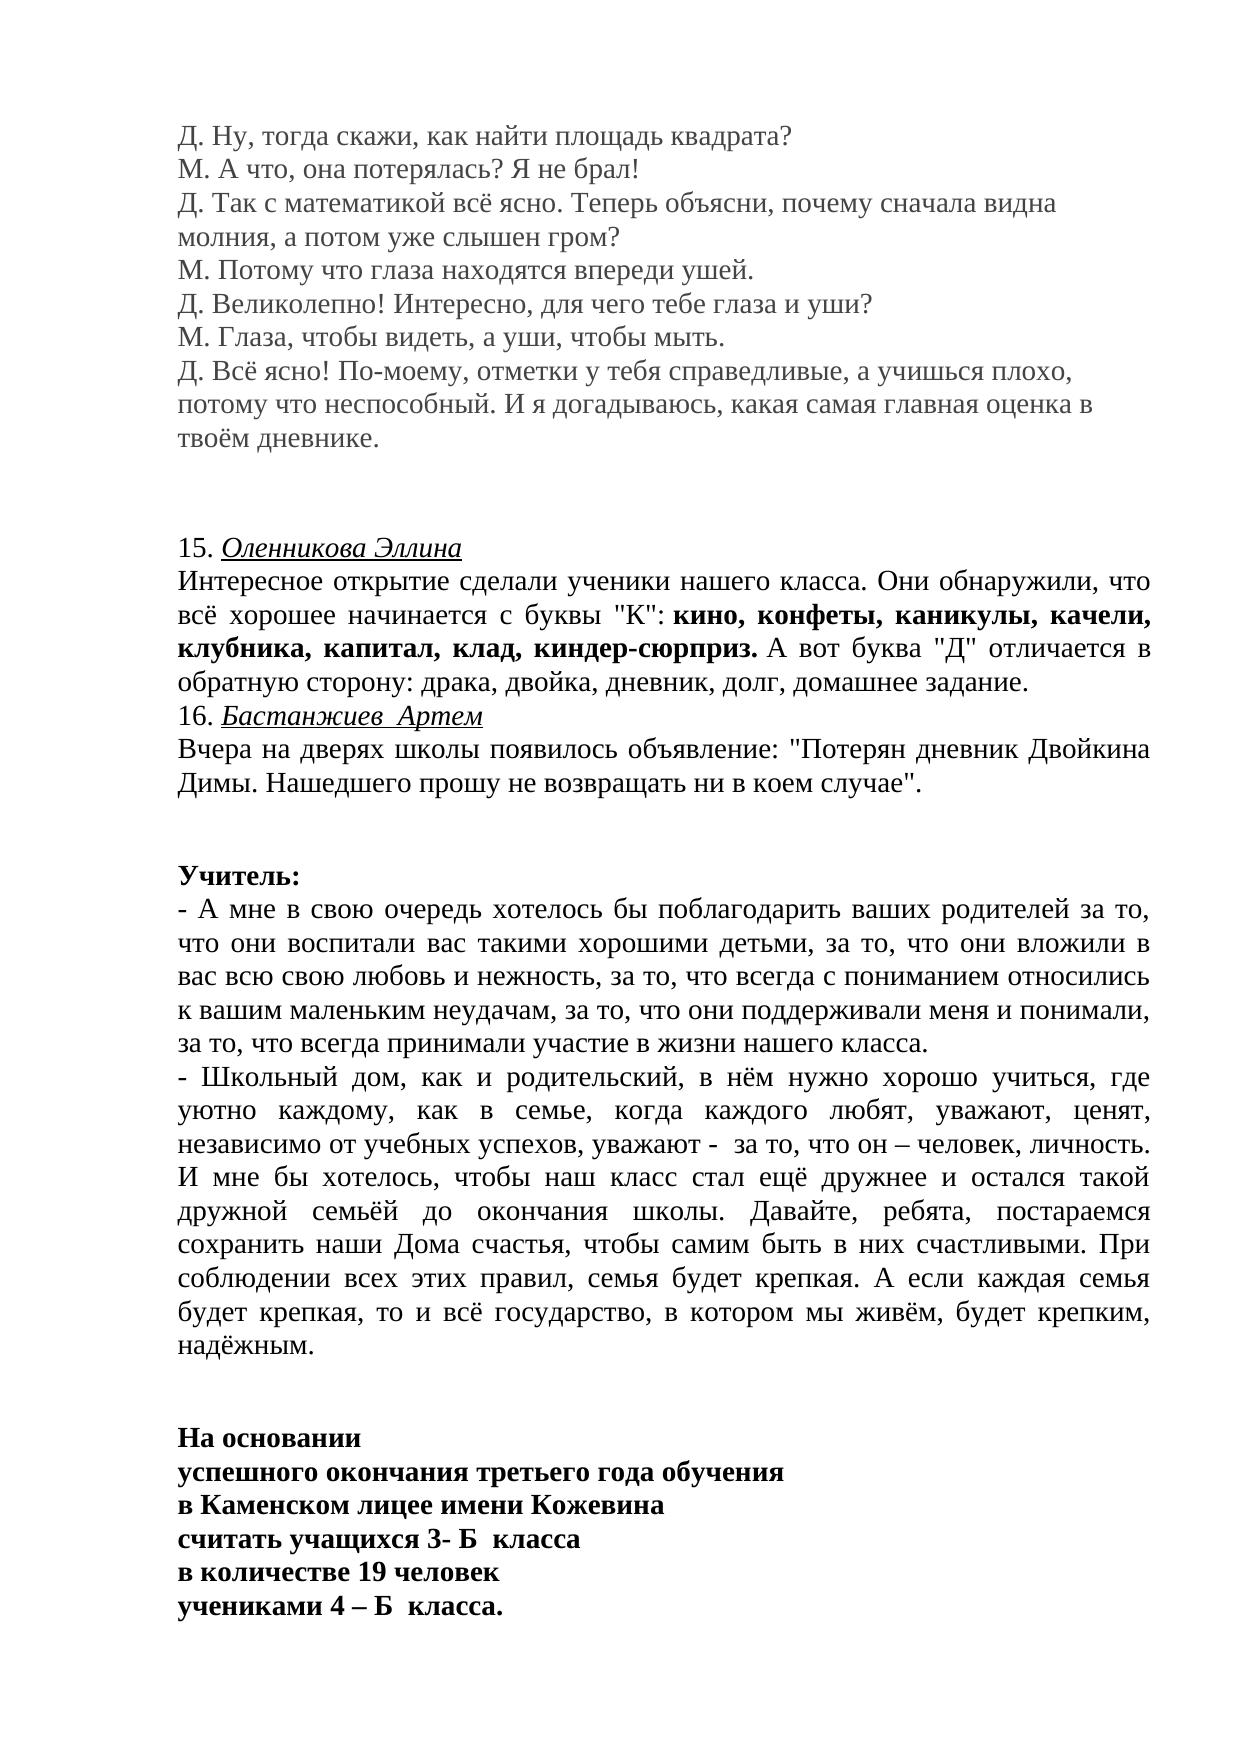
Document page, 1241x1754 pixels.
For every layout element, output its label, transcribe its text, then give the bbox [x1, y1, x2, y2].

text Интересное открытие сделали ученики нашего класса. Они обнаружили, что всё хорошее начинается с буквы "К": кино, конфеты, каникулы, качели, клубника, капитал, клад, киндер-сюрприз. А вот буква "Д" отличается в обратную сторону: драка, двойка, дневник, долг, домашнее задание. [177, 563, 1152, 698]
text 16. Бастанжиев Артем [177, 698, 1152, 731]
text 15. Оленникова Эллина [177, 530, 1152, 563]
text в количестве 19 человек [177, 1554, 1152, 1588]
text успешного окончания третьего года обучения [177, 1454, 1152, 1487]
text Учитель: [177, 858, 1152, 891]
text Вчера на дверях школы появилось объявление: "Потерян дневник Двойкина Димы. Нашедшего прошу не возвращать ни в коем случае". [177, 731, 1152, 798]
text - Школьный дом, как и родительский, в нём нужно хорошо учиться, где уютно каждому, как в семье, когда каждого любят, уважают, ценят, независимо от учебных успехов, уважают - за то, что он – человек, личность. И мне бы хотелось, чтобы наш класс стал ещё дружнее и остался такой дружной семьёй до окончания школы. Давайте, ребята, постараемся сохранить наши Дома счастья, чтобы самим быть в них счастливыми. При соблюдении всех этих правил, семья будет крепкая. А если каждая семья будет крепкая, то и всё государство, в котором мы живём, будет крепким, надёжным. [177, 1059, 1152, 1361]
text считать учащихся 3- Б класса [177, 1521, 1152, 1554]
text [177, 118, 1152, 453]
text учениками 4 – Б класса. [177, 1588, 1152, 1621]
text - А мне в свою очередь хотелось бы поблагодарить ваших родителей за то, что они воспитали вас такими хорошими детьми, за то, что они вложили в вас всю свою любовь и нежность, за то, что всегда с пониманием относились к вашим маленьким неудачам, за то, что они поддерживали меня и понимали, за то, что всегда принимали участие в жизни нашего класса. [177, 891, 1152, 1059]
text На основании [177, 1420, 1152, 1454]
text в Каменском лицее имени Кожевина [177, 1487, 1152, 1521]
